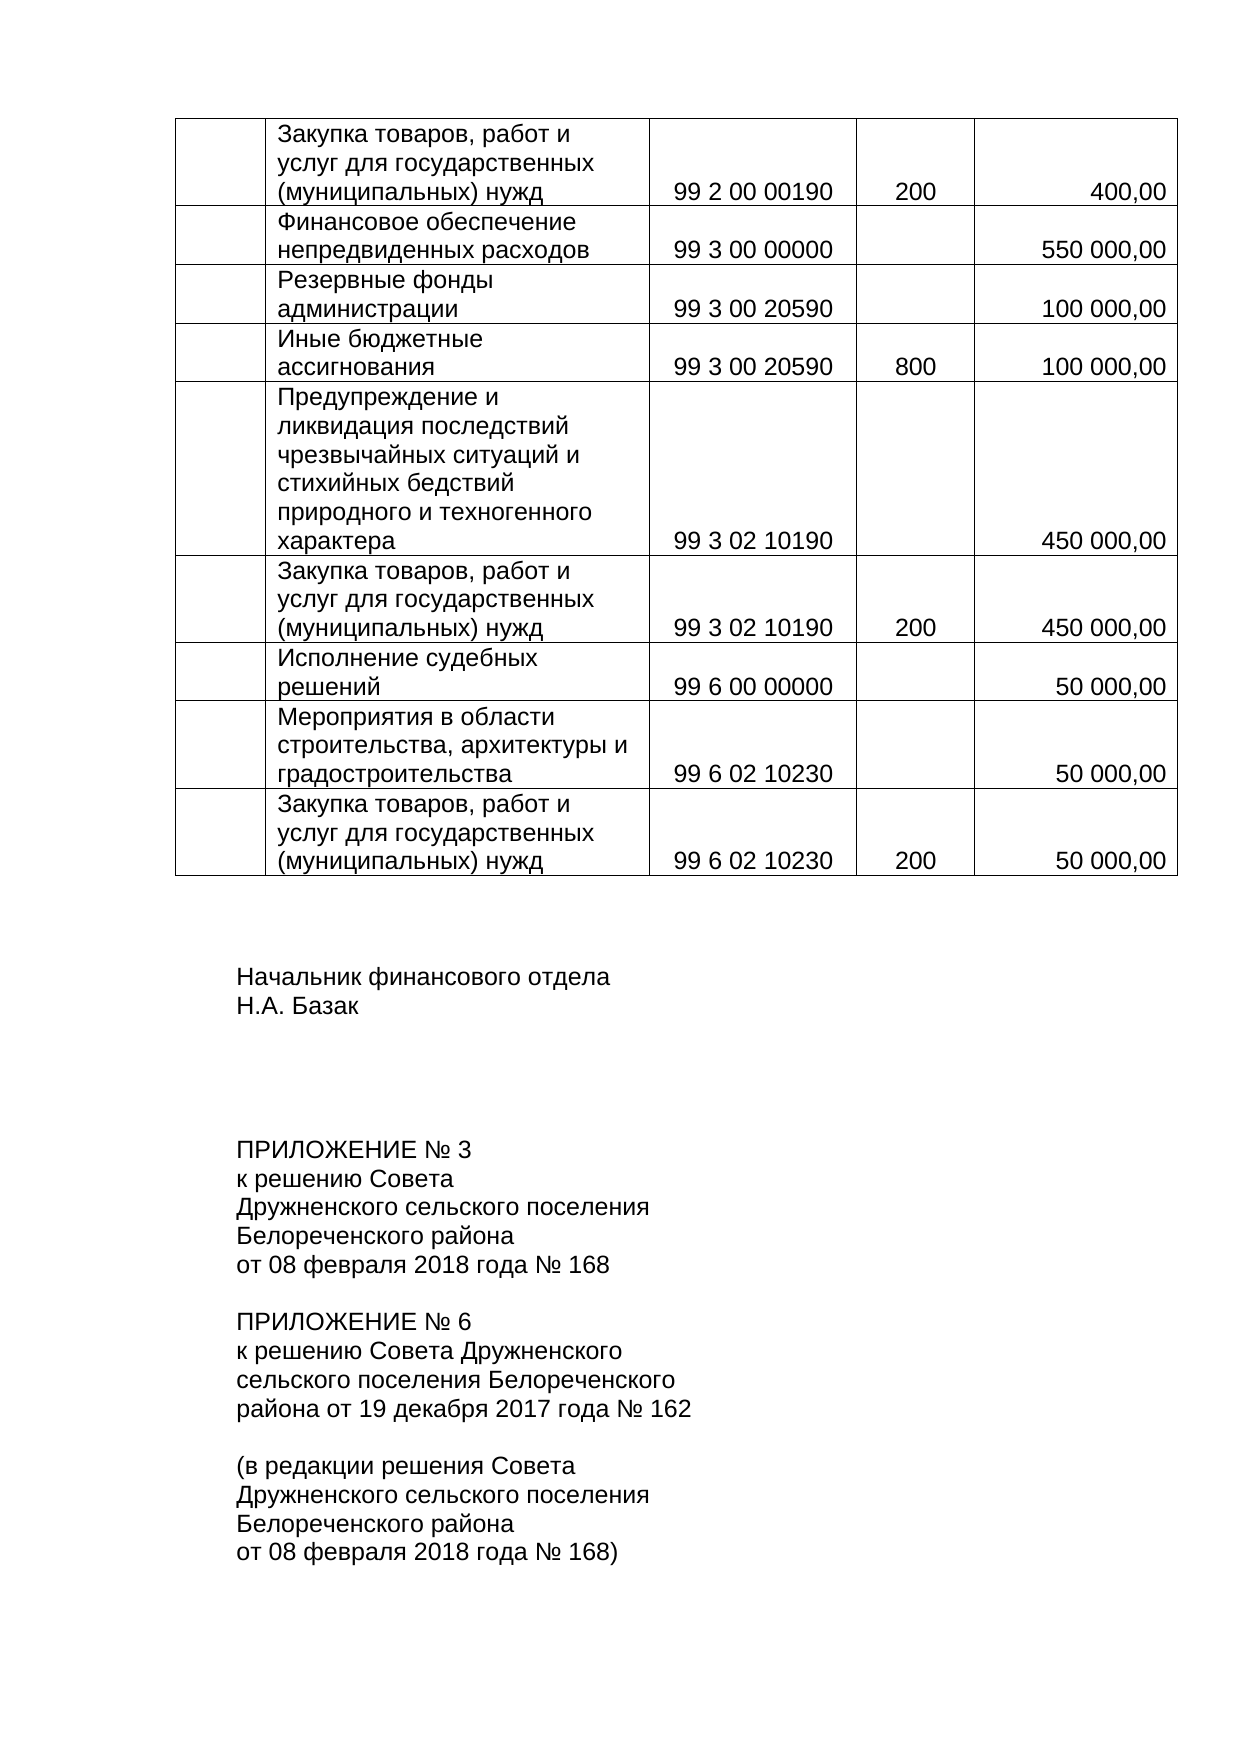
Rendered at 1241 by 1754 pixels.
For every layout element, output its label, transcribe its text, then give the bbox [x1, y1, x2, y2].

table_cell [176, 206, 265, 264]
table_cell 99 3 02 10190 [650, 556, 856, 642]
table_cell Закупка товаров, работ и услуг для государственных (муниципальных) нужд [266, 789, 649, 875]
text сельского поселения Белореченского [177, 1365, 1181, 1393]
text района от 19 декабря 2017 года № 162 [177, 1393, 1181, 1422]
text Белореченского района [177, 1508, 1181, 1537]
table_cell Предупреждение и ликвидация последствий чрезвычайных ситуаций и стихийных бедствий природного и техногенного характера [266, 382, 649, 554]
table_cell 99 6 02 10230 [650, 789, 856, 875]
table_cell [176, 265, 265, 322]
table_cell [176, 643, 265, 700]
table_cell 99 3 00 20590 [650, 324, 856, 381]
table_cell 450 000,00 [975, 556, 1177, 642]
table_cell 99 2 00 00190 [650, 119, 856, 205]
table_cell 450 000,00 [975, 382, 1177, 554]
text Дружненского сельского поселения [177, 1480, 1181, 1508]
text Начальник финансового отдела [177, 962, 1181, 991]
table_cell Резервные фонды администрации [266, 265, 649, 322]
table_cell 800 [857, 324, 974, 381]
table_cell 99 3 02 10190 [650, 382, 856, 554]
text к решению Совета Дружненского [177, 1336, 1181, 1365]
table_cell 99 6 00 00000 [650, 643, 856, 700]
table_cell 99 6 02 10230 [650, 701, 856, 788]
table_cell Иные бюджетные ассигнования [266, 324, 649, 381]
table_cell 200 [857, 119, 974, 205]
table_cell [176, 701, 265, 788]
table_cell [176, 382, 265, 554]
table_cell Мероприятия в области строительства, архитектуры и градостроительства [266, 701, 649, 788]
table_cell 99 3 00 00000 [650, 206, 856, 264]
table_cell 99 3 00 20590 [650, 265, 856, 322]
table_cell [176, 556, 265, 642]
table_cell Исполнение судебных решений [266, 643, 649, 700]
text ПРИЛОЖЕНИЕ № 3 [177, 1135, 1181, 1163]
table_cell 50 000,00 [975, 643, 1177, 700]
table_cell Финансовое обеспечение непредвиденных расходов [266, 206, 649, 264]
table_cell 200 [857, 789, 974, 875]
text Дружненского сельского поселения [177, 1192, 1181, 1221]
table_cell 100 000,00 [975, 324, 1177, 381]
table_cell [176, 119, 265, 205]
table_cell 550 000,00 [975, 206, 1177, 264]
table_cell 400,00 [975, 119, 1177, 205]
table_cell Закупка товаров, работ и услуг для государственных (муниципальных) нужд [266, 556, 649, 642]
table_cell Закупка товаров, работ и услуг для государственных (муниципальных) нужд [266, 119, 649, 205]
table_cell 200 [857, 556, 974, 642]
table_cell [857, 206, 974, 264]
text Н.А. Базак [177, 991, 1181, 1020]
table_cell [857, 382, 974, 554]
table_cell [857, 701, 974, 788]
table_cell [857, 643, 974, 700]
table_cell [176, 789, 265, 875]
table_cell 100 000,00 [975, 265, 1177, 322]
table_cell [857, 265, 974, 322]
text к решению Совета [177, 1163, 1181, 1192]
text ПРИЛОЖЕНИЕ № 6 [177, 1307, 1181, 1336]
table_cell [176, 324, 265, 381]
text от 08 февраля 2018 года № 168) [177, 1537, 1181, 1566]
text Белореченского района [177, 1221, 1181, 1250]
text от 08 февраля 2018 года № 168 [177, 1250, 1181, 1278]
table_cell 50 000,00 [975, 701, 1177, 788]
table_cell 50 000,00 [975, 789, 1177, 875]
text (в редакции решения Совета [177, 1451, 1181, 1480]
